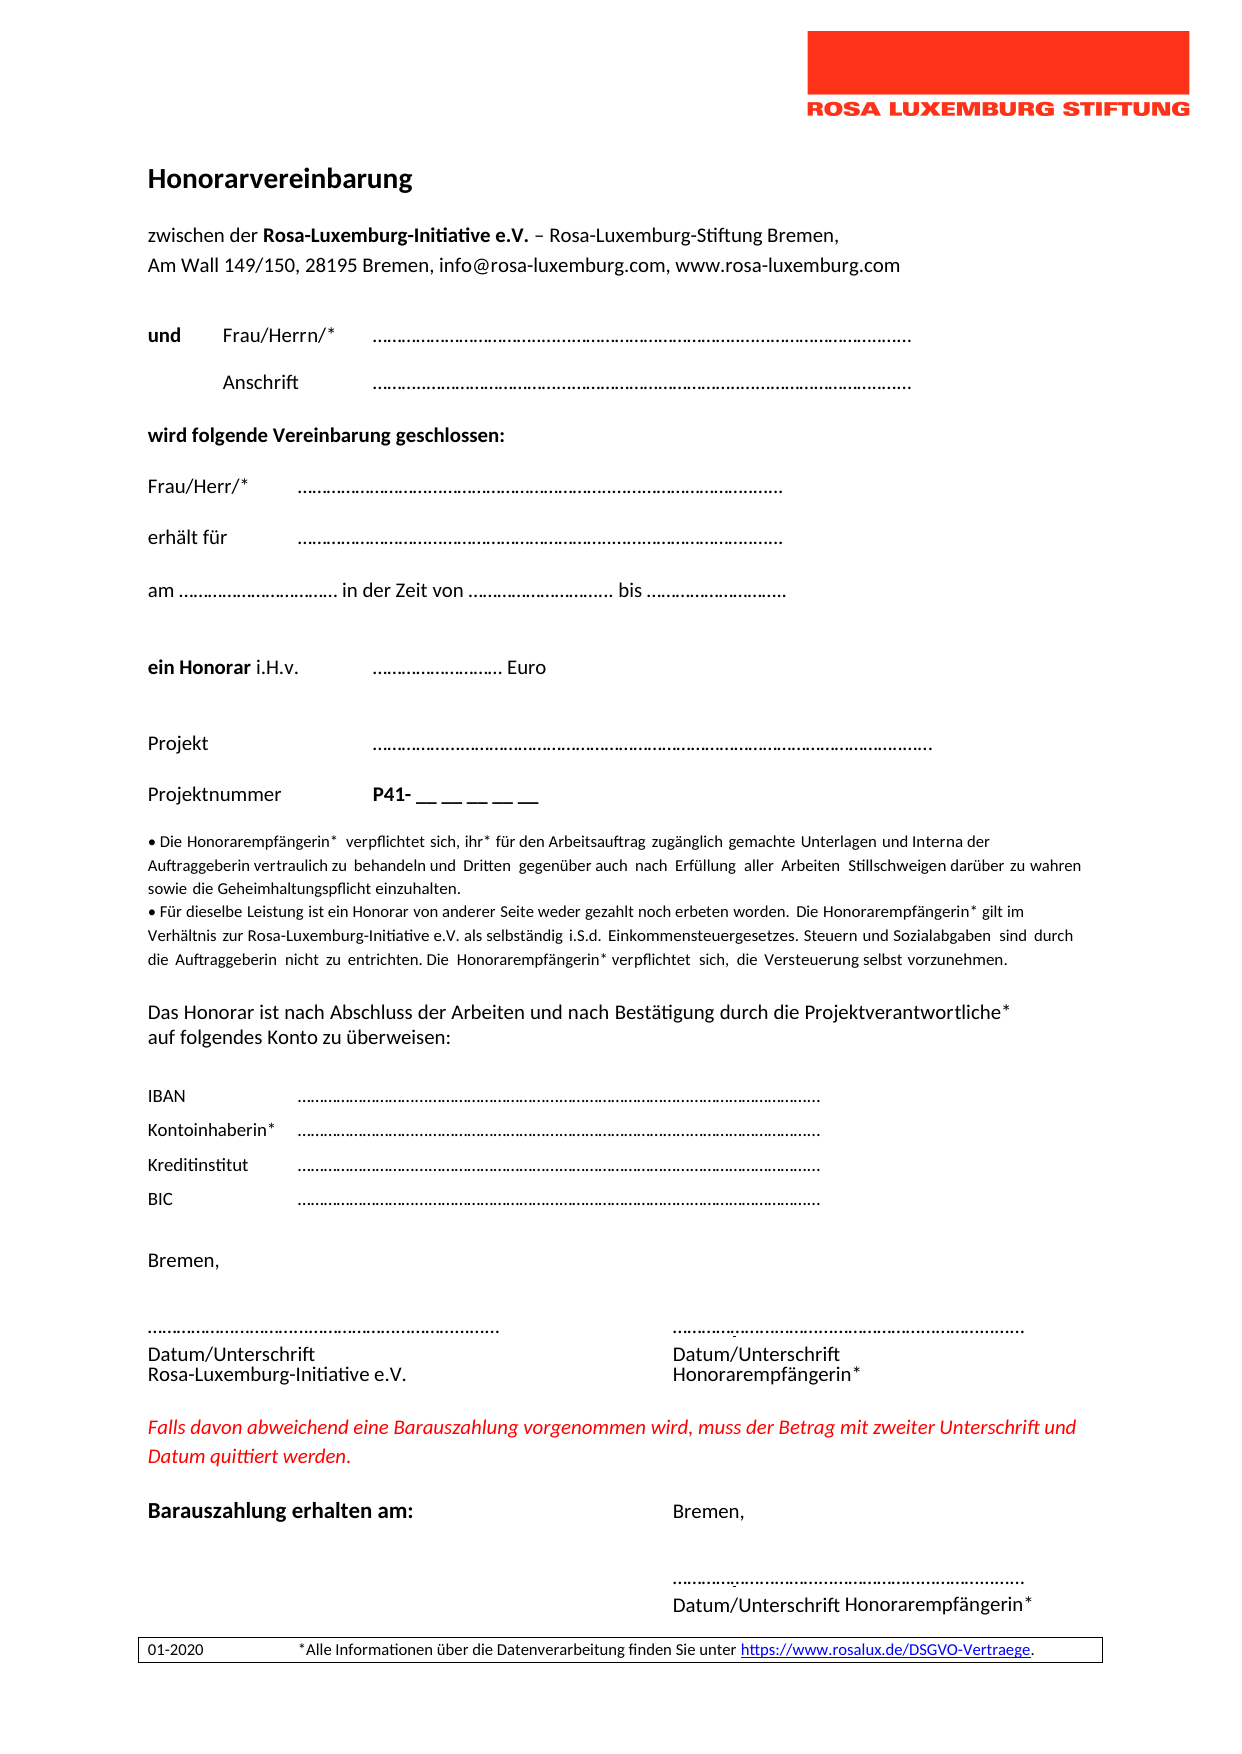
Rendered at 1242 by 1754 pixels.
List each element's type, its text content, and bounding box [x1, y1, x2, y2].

text Bremen, [148, 1251, 1094, 1272]
text wird folgende Vereinbarung geschlossen: [148, 422, 1096, 448]
text Falls davon abweichend eine Barauszahlung vorgenommen wird, muss der Betrag mit zweiter Unterschrift und Datum quittiert werden. [148, 1414, 1094, 1469]
text 01-2020 *Alle Informationen über die Datenverarbeitung finden Sie unter https://www.rosalux.de/DSGVO-Vertraege. [139, 1638, 1102, 1662]
text Anschrift ………..………………………...……………………………..…...…………………..…... [148, 369, 1096, 394]
text ein Honorar i.H.v. ……………………… Euro [148, 654, 1096, 679]
text Das Honorar ist nach Abschluss der Arbeiten und nach Bestätigung durch die Projektverantwortliche* auf folgendes Konto zu überweisen: [148, 999, 1094, 1050]
text • Die Honorarempfängerin* verpflichtet sich, ihr* für den Arbeitsauftrag zugänglich gemachte Unterlagen und Interna der Auftraggeberin vertraulich zu behandeln und Dritten gegenüber auch nach Erfüllung aller Arbeiten Stillschweigen darüber zu wahren sowie die Geheimhaltungspflicht einzuhalten. [148, 832, 1086, 899]
text zwischen der Rosa-Luxemburg-Initiative e.V. – Rosa-Luxemburg-Stiftung Bremen, Am Wall 149/150, 28195 Bremen, info@rosa-luxemburg.com, www.rosa-luxemburg.com [148, 223, 1096, 277]
text • Für dieselbe Leistung ist ein Honorar von anderer Seite weder gezahlt noch erbeten worden. Die Honorarempfängerin* gilt im Verhältnis zur Rosa-Luxemburg-Initiative e.V. als selbständig i.S.d. Einkommensteuergesetzes. Steuern und Sozialabgaben sind durch die Auftraggeberin nicht zu entrichten. Die Honorarempfängerin* verpflichtet sich, die Versteuerung selbst vorzunehmen. [148, 902, 1087, 970]
text und Frau/Herrn/* ……………………………..…...……………………………..…...…………………..…... [148, 323, 1096, 348]
text Kreditinstitut ………………………...………………………...………………………...………………………... [148, 1153, 1094, 1176]
text Datum/Unterschrift Honorarempfängerin* [148, 1592, 1096, 1616]
text Barauszahlung erhalten am: Bremen, [148, 1502, 1094, 1522]
picture [807, 31, 1190, 116]
text ………………...………...………………...………...…... ………………...………...………………...………...…... [148, 1313, 1096, 1339]
text BIC ………………………...………………………...………………………...………………………... [148, 1187, 1094, 1210]
text Projekt ……………...………………………………………………………………………………..…... [148, 730, 1096, 756]
text Rosa-Luxemburg-Initiative e.V. Honorarempfängerin* [148, 1365, 1096, 1385]
text IBAN ………………………...………………………...………………………...………………………... [148, 1084, 1094, 1107]
text Honorarvereinbarung [148, 160, 1096, 196]
text Datum/Unterschrift Datum/Unterschrift [148, 1342, 1096, 1365]
text erhält für ………………………...……………………………..…...…………………..…... [148, 524, 1096, 549]
text Frau/Herr/* ………………………...……………………………..…...…………………..…... [148, 473, 1096, 498]
text Kontoinhaberin* ………………………...………………………...………………………...………………………... [148, 1119, 1094, 1142]
text ………………...………...………………...………...…... [148, 1564, 1096, 1589]
text am …………………………… in der Zeit von ………………………... bis ……………………….. [148, 578, 1096, 603]
text Projektnummer P41- __ __ __ __ __ [148, 781, 1096, 806]
